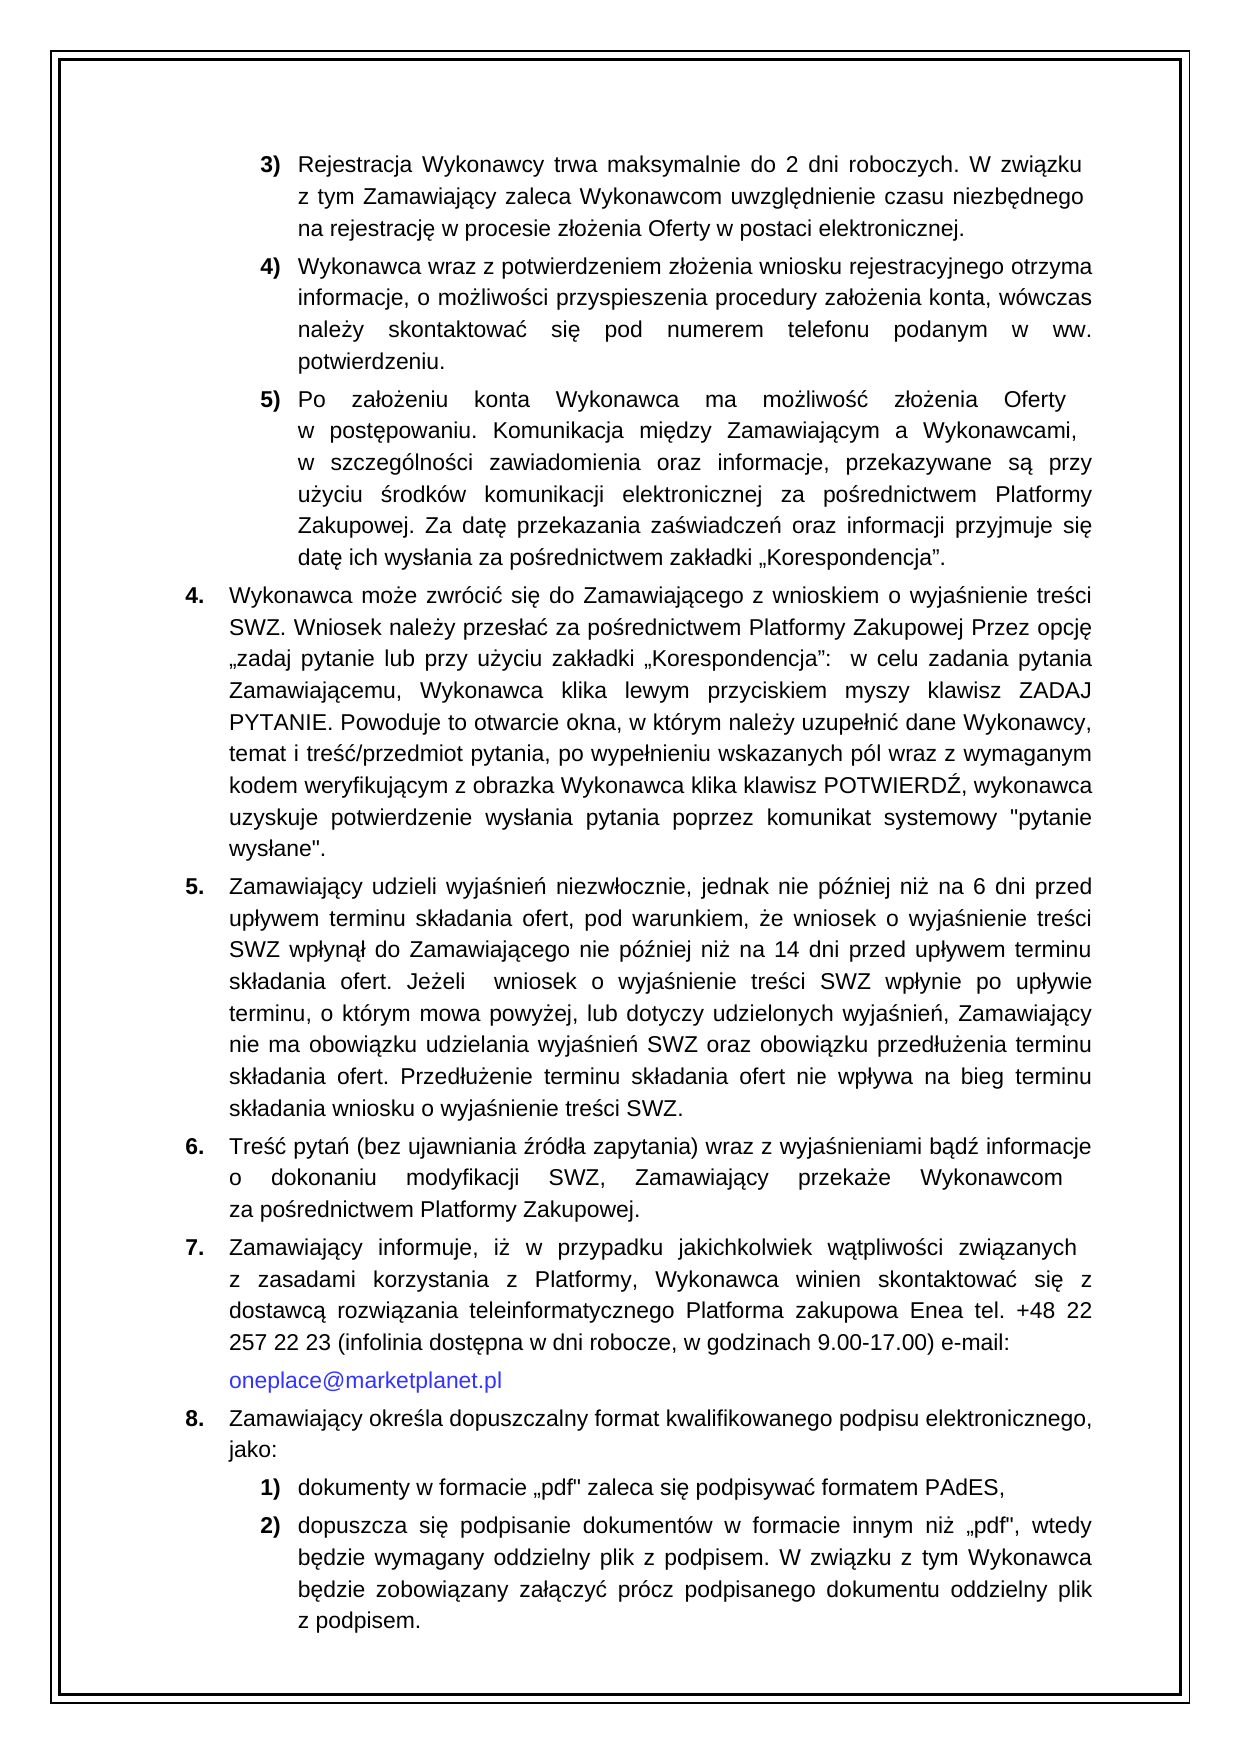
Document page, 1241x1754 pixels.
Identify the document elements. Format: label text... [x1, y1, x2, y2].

list Zamawiający określa dopuszczalny format kwalifikowanego podpisu elektronicznego, jako: [185, 1401, 1093, 1464]
list dopuszcza się podpisanie dokumentów w formacie innym niż „pdf", wtedy będzie wymagany oddzielny plik z podpisem. W związku z tym Wykonawca będzie zobowiązany załączyć prócz podpisanego dokumentu oddzielny plik z podpisem. [260, 1508, 1093, 1635]
list Zamawiający udzieli wyjaśnień niezwłocznie, jednak nie później niż na 6 dni przed upływem terminu składania ofert, pod warunkiem, że wniosek o wyjaśnienie treści SWZ wpłynął do Zamawiającego nie później niż na 14 dni przed upływem terminu składania ofert. Jeżeli wniosek o wyjaśnienie treści SWZ wpłynie po upływie terminu, o którym mowa powyżej, lub dotyczy udzielonych wyjaśnień, Zamawiający nie ma obowiązku udzielania wyjaśnień SWZ oraz obowiązku przedłużenia terminu składania ofert. Przedłużenie terminu składania ofert nie wpływa na bieg terminu składania wniosku o wyjaśnienie treści SWZ. [185, 869, 1093, 1123]
list Wykonawca wraz z potwierdzeniem złożenia wniosku rejestracyjnego otrzyma informacje, o możliwości przyspieszenia procedury założenia konta, wówczas należy skontaktować się pod numerem telefonu podanym w ww. potwierdzeniu. [260, 249, 1093, 376]
list Zamawiający informuje, iż w przypadku jakichkolwiek wątpliwości związanych z zasadami korzystania z Platformy, Wykonawca winien skontaktować się z dostawcą rozwiązania teleinformatycznego Platforma zakupowa Enea tel. +48 22 257 22 23 (infolinia dostępna w dni robocze, w godzinach 9.00-17.00) e-mail: [185, 1230, 1093, 1357]
list Rejestracja Wykonawcy trwa maksymalnie do 2 dni roboczych. W związku z tym Zamawiający zaleca Wykonawcom uwzględnienie czasu niezbędnego na rejestrację w procesie złożenia Oferty w postaci elektronicznej. [260, 148, 1093, 243]
list Treść pytań (bez ujawniania źródła zapytania) wraz z wyjaśnieniami bądź informacje o dokonaniu modyfikacji SWZ, Zamawiający przekaże Wykonawcom za pośrednictwem Platformy Zakupowej. [185, 1129, 1093, 1224]
list Po założeniu konta Wykonawca ma możliwość złożenia Oferty w postępowaniu. Komunikacja między Zamawiającym a Wykonawcami, w szczególności zawiadomienia oraz informacje, przekazywane są przy użyciu środków komunikacji elektronicznej za pośrednictwem Platformy Zakupowej. Za datę przekazania zaświadczeń oraz informacji przyjmuje się datę ich wysłania za pośrednictwem zakładki „Korespondencja”. [260, 382, 1093, 572]
list dokumenty w formacie „pdf" zaleca się podpisywać formatem PAdES, [260, 1471, 1093, 1502]
text oneplace@marketplanet.pl [229, 1363, 1093, 1395]
list Wykonawca może zwrócić się do Zamawiającego z wnioskiem o wyjaśnienie treści SWZ. Wniosek należy przesłać za pośrednictwem Platformy Zakupowej Przez opcję „zadaj pytanie lub przy użyciu zakładki „Korespondencja”: w celu zadania pytania Zamawiającemu, Wykonawca klika lewym przyciskiem myszy klawisz ZADAJ PYTANIE. Powoduje to otwarcie okna, w którym należy uzupełnić dane Wykonawcy, temat i treść/przedmiot pytania, po wypełnieniu wskazanych pól wraz z wymaganym kodem weryfikującym z obrazka Wykonawca klika klawisz POTWIERDŹ, wykonawca uzyskuje potwierdzenie wysłania pytania poprzez komunikat systemowy "pytanie wysłane". [185, 578, 1093, 863]
